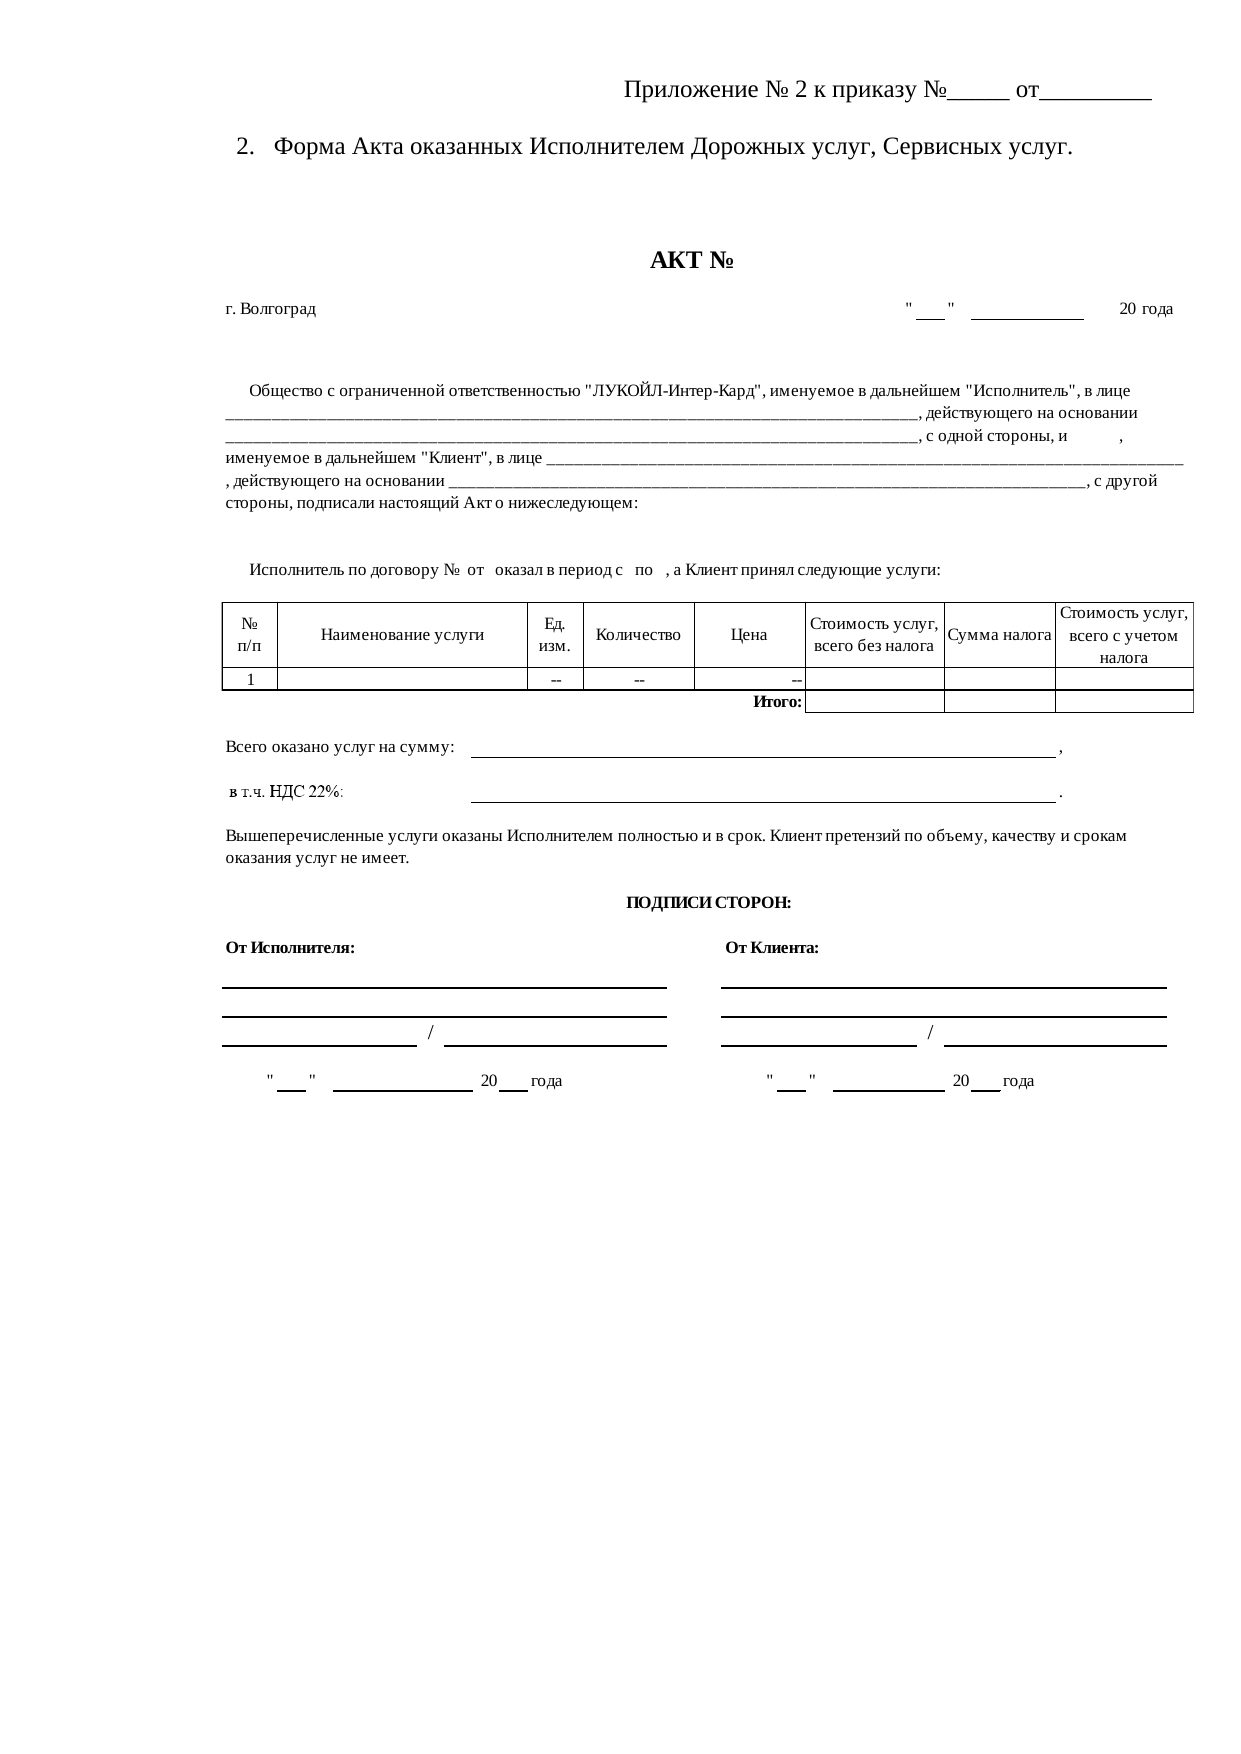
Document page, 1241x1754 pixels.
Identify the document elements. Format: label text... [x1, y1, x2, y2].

picture [225, 783, 350, 802]
subtitle Форма Акта оказанных Исполнителем Дорожных услуг, Сервисных услуг. [236, 131, 1152, 160]
